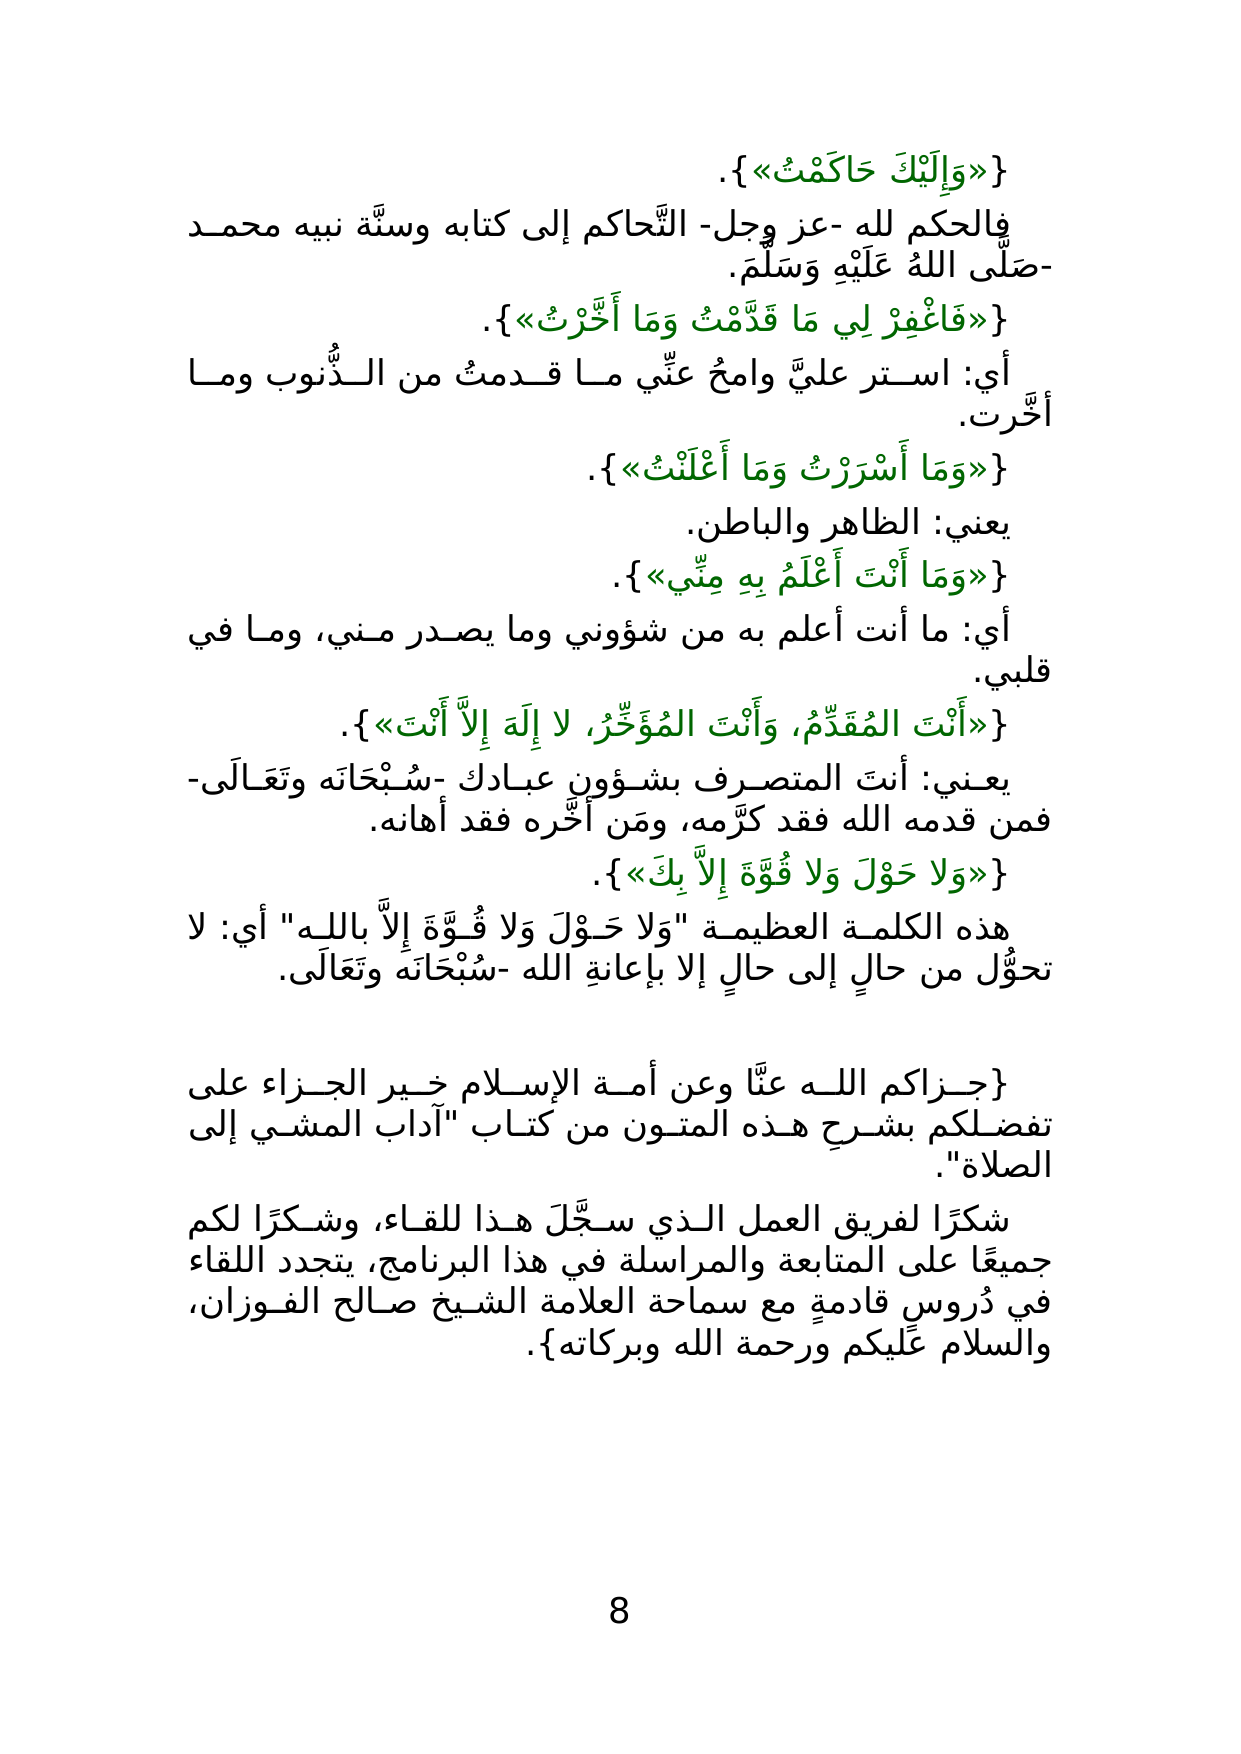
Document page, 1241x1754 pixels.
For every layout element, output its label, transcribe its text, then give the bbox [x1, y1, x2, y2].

text هذه الكلمة العظيمة "وَلا حَوْلَ وَلا قُوَّةَ إِلاَّ بالله" أي: لا تحوُّل من حالٍ إلى حالٍ إلا بإعانةِ الله -سُبْحَانَه وتَعَالَى. [187, 906, 1053, 989]
text شكرًا لفريق العمل الذي سجَّلَ هذا للقاء، وشكرًا لكم جميعًا على المتابعة والمراسلة في هذا البرنامج، يتجدد اللقاء في دُروسٍ قادمةٍ مع سماحة العلامة الشيخ صالح الفوزان، والسلام عليكم ورحمة الله وبركاته}. [187, 1198, 1053, 1363]
text {«وَمَا أَسْرَرْتُ وَمَا أَعْلَنْتُ»}. [187, 447, 1053, 489]
text يعني: أنتَ المتصرف بشؤون عبادك -سُبْحَانَه وتَعَالَى- فمن قدمه الله فقد كرَّمه، ومَن أخَّره فقد أهانه. [187, 757, 1053, 840]
text يعني: الظاهر والباطن. [187, 501, 1053, 542]
text {جزاكم الله عنَّا وعن أمة الإسلام خير الجزاء على تفضلكم بشرحِ هذه المتون من كتاب "آداب المشي إلى الصلاة". [187, 1062, 1053, 1186]
text {«فَاغْفِرْ لِي مَا قَدَّمْتُ وَمَا أَخَّرْتُ»}. [187, 299, 1053, 340]
text أي: ما أنت أعلم به من شؤوني وما يصدر مني، وما في قلبي. [187, 609, 1053, 691]
text {«وَلا حَوْلَ وَلا قُوَّةَ إِلاَّ بِكَ»}. [187, 852, 1053, 894]
text {«وَمَا أَنْتَ أَعْلَمُ بِهِ مِنِّي»}. [187, 555, 1053, 596]
text أي: استر عليَّ وامحُ عنِّي ما قدمتُ من الذُّنوب وما أخَّرت. [187, 352, 1053, 435]
text {«وَإِلَيْكَ حَاكَمْتُ»}. [187, 150, 1053, 191]
text فالحكم لله -عز وجل- التَّحاكم إلى كتابه وسنَّة نبيه محمد -صَلَّى اللهُ عَلَيْهِ وَسَلَّمَ. [187, 204, 1053, 286]
text {«أَنْتَ المُقَدِّمُ، وَأَنْتَ المُؤَخِّرُ، لا إِلَهَ إِلاَّ أَنْتَ»}. [187, 704, 1053, 745]
